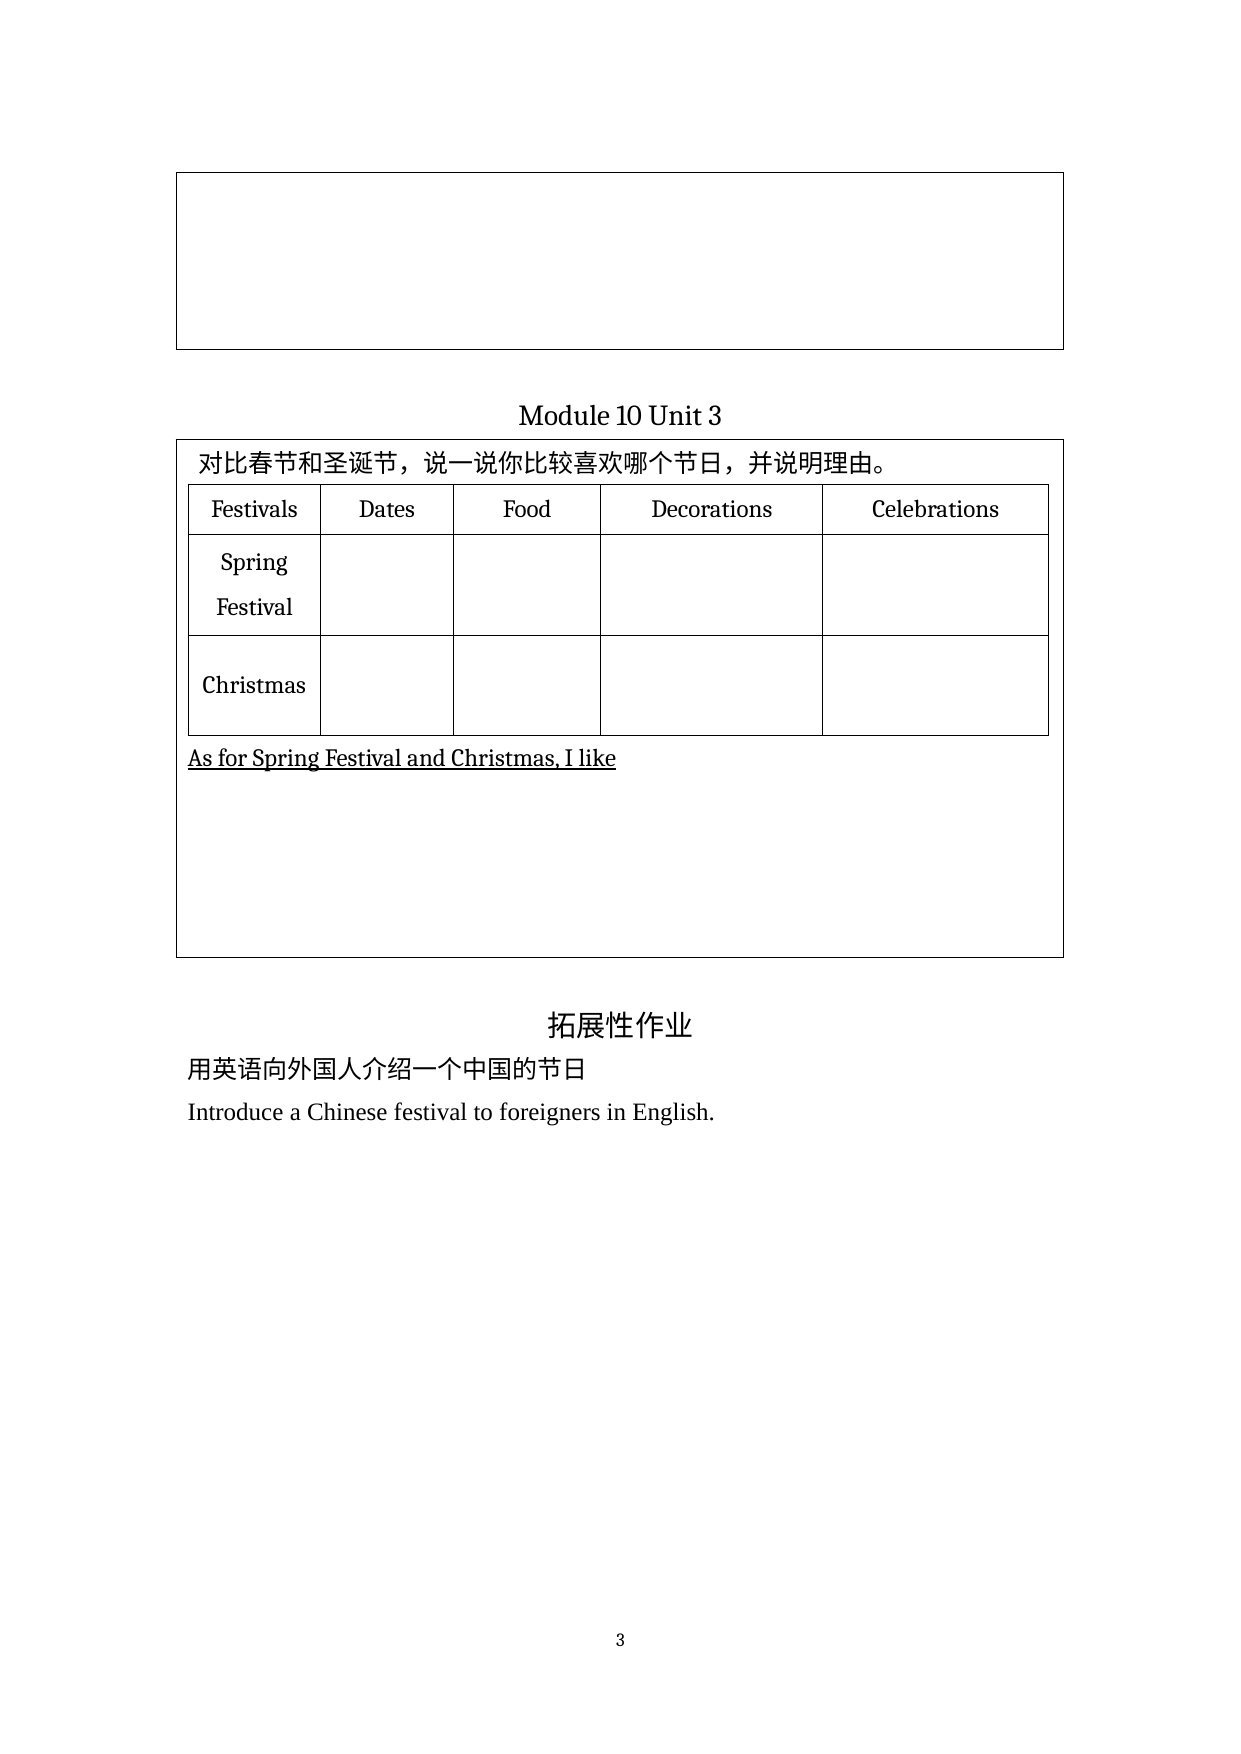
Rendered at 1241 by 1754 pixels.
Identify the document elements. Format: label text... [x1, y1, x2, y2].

text 用英语向外国人介绍一个中国的节日 [187, 1046, 1053, 1090]
text 拓展性作业 [187, 1002, 1053, 1046]
text Module 10 Unit 3 [187, 394, 1053, 438]
text Introduce a Chinese festival to foreigners in English. [187, 1090, 1053, 1134]
table_header 对比春节和圣诞节，说一说你比较喜欢哪个节日，并说明理由。 As for Spring Festival and Christmas, I like [177, 440, 1063, 957]
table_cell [177, 173, 1063, 349]
